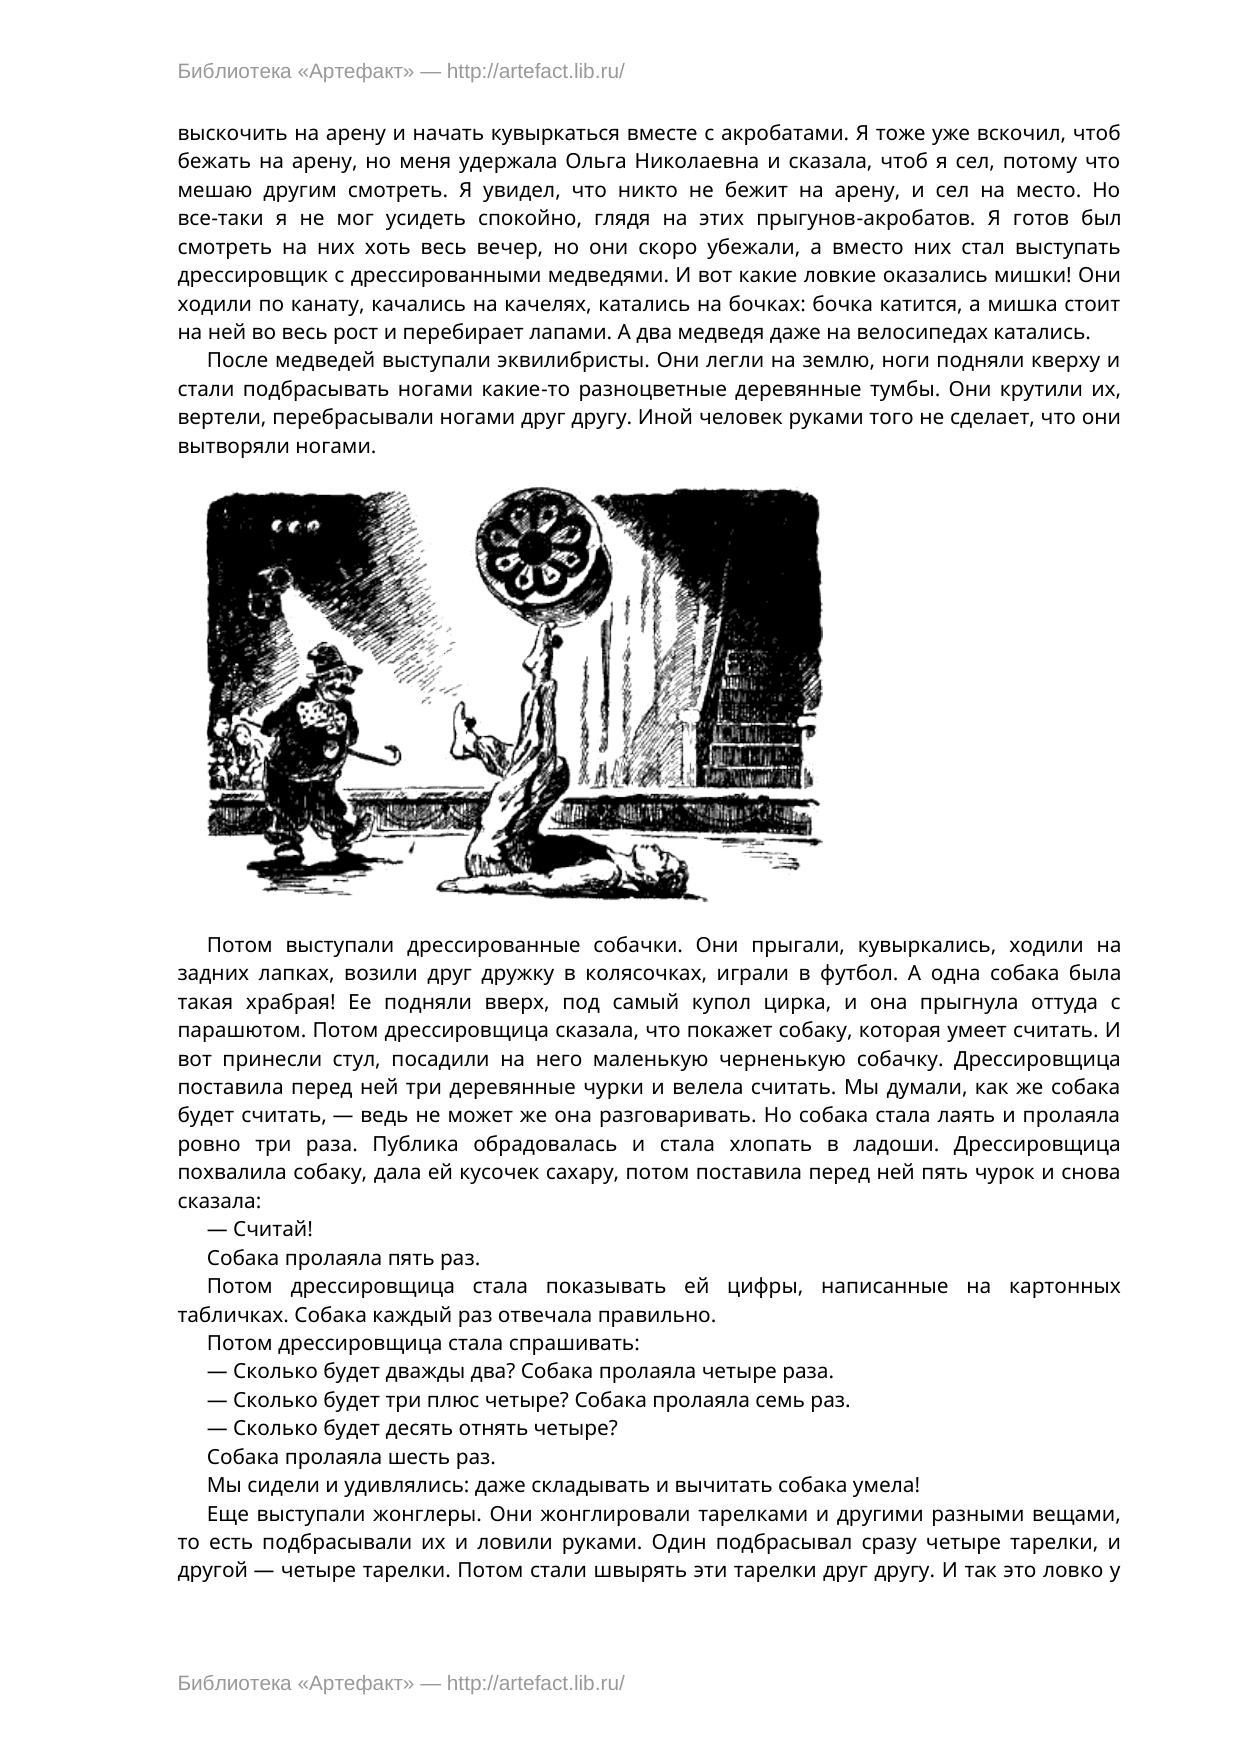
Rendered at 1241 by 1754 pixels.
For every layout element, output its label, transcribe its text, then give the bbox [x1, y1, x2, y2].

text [177, 118, 1122, 346]
text — Сколько будет десять отнять четыре? [177, 1413, 1122, 1442]
text Собака пролаяла пять раз. [177, 1243, 1122, 1271]
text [177, 1499, 1122, 1584]
text — Сколько будет три плюс четыре? Собака пролаяла семь раз. [177, 1385, 1122, 1413]
text Потом выступали дрессированные собачки. Они прыгали, кувыркались, ходили на задних лапках, возили друг дружку в колясочках, играли в футбол. А одна собака была такая храбрая! Ее подняли вверх, под самый купол цирка, и она прыгнула оттуда с парашютом. Потом дрессировщица сказала, что покажет собаку, которая умеет считать. И вот принесли стул, посадили на него маленькую черненькую собачку. Дрессировщица поставила перед ней три деревянные чурки и велела считать. Мы думали, как же собака будет считать, — ведь не может же она разговаривать. Но собака стала лаять и пролаяла ровно три раза. Публика обрадовалась и стала хлопать в ладоши. Дрессировщица похвалила собаку, дала ей кусочек сахару, потом поставила перед ней пять чурок и снова сказала: [177, 930, 1122, 1214]
picture [206, 487, 823, 902]
text Потом дрессировщица стала спрашивать: [177, 1328, 1122, 1357]
text Мы сидели и удивлялись: даже складывать и вычитать собака умела! [177, 1470, 1122, 1499]
text — Сколько будет дважды два? Собака пролаяла четыре раза. [177, 1357, 1122, 1385]
text Потом дрессировщица стала показывать ей цифры, написанные на картонных табличках. Собака каждый раз отвечала правильно. [177, 1271, 1122, 1328]
text После медведей выступали эквилибристы. Они легли на землю, ноги подняли кверху и стали подбрасывать ногами какие-то разноцветные деревянные тумбы. Они крутили их, вертели, перебрасывали ногами друг другу. Иной человек руками того не сделает, что они вытворяли ногами. [177, 346, 1122, 459]
text Собака пролаяла шесть раз. [177, 1442, 1122, 1470]
text — Считай! [177, 1214, 1122, 1243]
